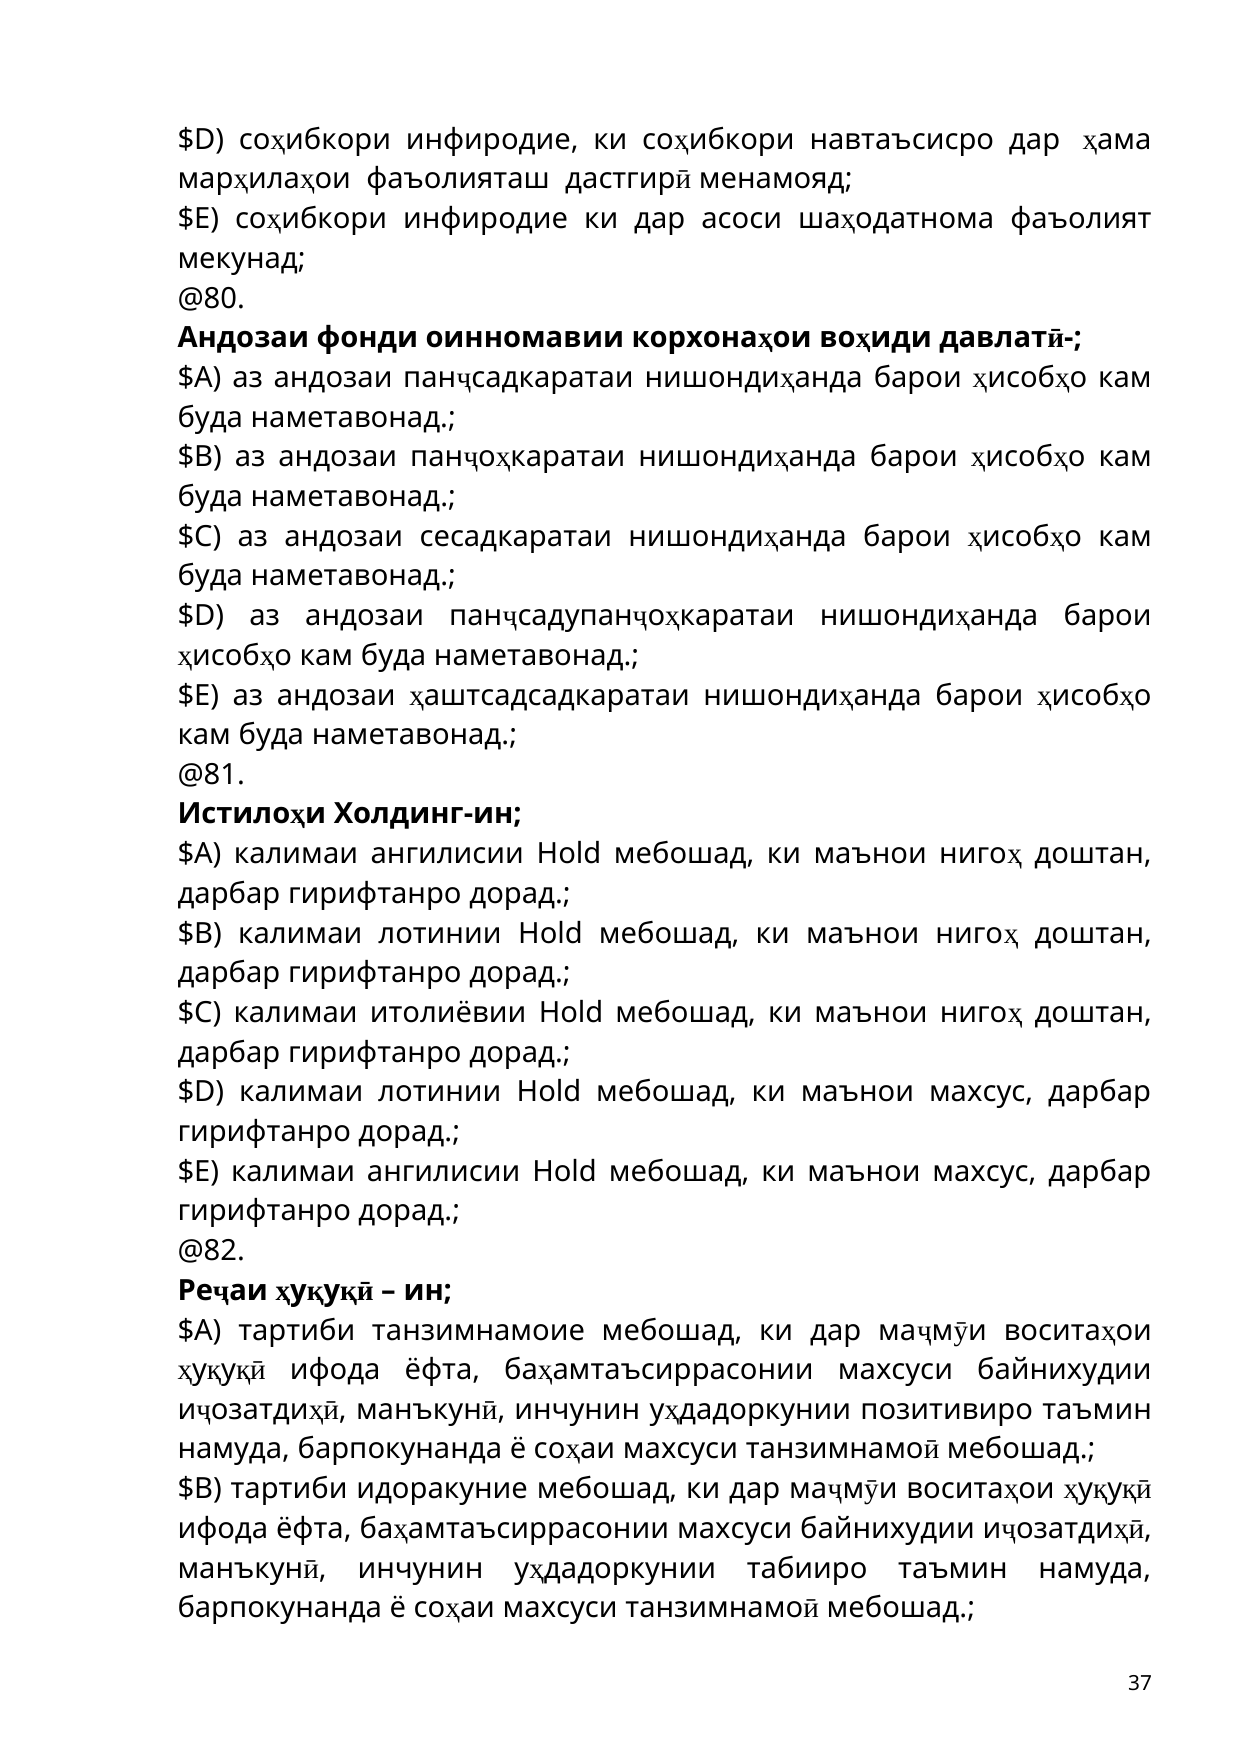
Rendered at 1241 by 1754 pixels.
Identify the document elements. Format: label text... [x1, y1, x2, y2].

text $C) калимаи итолиёвии Hold мебошад, ки маънои нигоҳ доштан, дарбар гирифтанро дорад.; [177, 991, 1152, 1071]
text @81. [177, 753, 1152, 793]
text $A) тартиби танзимнамоие мебошад, ки дар маҷмӯи воситаҳои ҳуқуқӣ ифода ёфта, баҳамтаъсиррасонии махсуси байнихудии иҷозатдиҳӣ, манъкунӣ, инчунин уҳдадоркунии позитивиро таъмин намуда, барпокунанда ё соҳаи махсуси танзимнамоӣ мебошад.; [177, 1309, 1152, 1467]
text $B) тартиби идоракуние мебошад, ки дар маҷмӯи воситаҳои ҳуқуқӣ ифода ёфта, баҳамтаъсиррасонии махсуси байнихудии иҷозатдиҳӣ, манъкунӣ, инчунин уҳдадоркунии табииро таъмин намуда, барпокунанда ё соҳаи махсуси танзимнамоӣ мебошад.; [177, 1467, 1152, 1626]
text $C) аз андозаи сесадкаратаи нишондиҳанда барои ҳисобҳо кам буда наметавонад.; [177, 515, 1152, 594]
text $E) калимаи ангилисии Hold мебошад, ки маънои махсус, дарбар гирифтанро дорад.; [177, 1150, 1152, 1229]
text $D) аз андозаи панҷсадупанҷоҳкаратаи нишондиҳанда барои ҳисобҳо кам буда наметавонад.; [177, 594, 1152, 674]
text $E) соҳибкори инфиродие ки дар асоси шаҳодатнома фаъолият мекунад; [177, 197, 1152, 277]
text @82. [177, 1229, 1152, 1269]
text $E) аз андозаи ҳаштсадсадкаратаи нишондиҳанда барои ҳисобҳо кам буда наметавонад.; [177, 674, 1152, 753]
text Андозаи фонди оинномавии корхонаҳои воҳиди давлатӣ-; [177, 317, 1152, 356]
text $B) калимаи лотинии Hold мебошад, ки маънои нигоҳ доштан, дарбар гирифтанро дорад.; [177, 912, 1152, 991]
text Истилоҳи Холдинг-ин; [177, 793, 1152, 832]
text $A) калимаи ангилисии Hold мебошад, ки маънои нигоҳ доштан, дарбар гирифтанро дорад.; [177, 832, 1152, 912]
text $D) соҳибкори инфиродие, ки соҳибкори навтаъсисро дар ҳама марҳилаҳои фаъолияташ дастгирӣ менамояд; [177, 118, 1152, 197]
text Реҷаи ҳуқуқӣ – ин; [177, 1269, 1152, 1309]
text $A) аз андозаи панҷсадкаратаи нишондиҳанда барои ҳисобҳо кам буда наметавонад.; [177, 356, 1152, 436]
text $B) аз андозаи панҷоҳкаратаи нишондиҳанда барои ҳисобҳо кам буда наметавонад.; [177, 436, 1152, 515]
text @80. [177, 277, 1152, 317]
text $D) калимаи лотинии Hold мебошад, ки маънои махсус, дарбар гирифтанро дорад.; [177, 1071, 1152, 1150]
